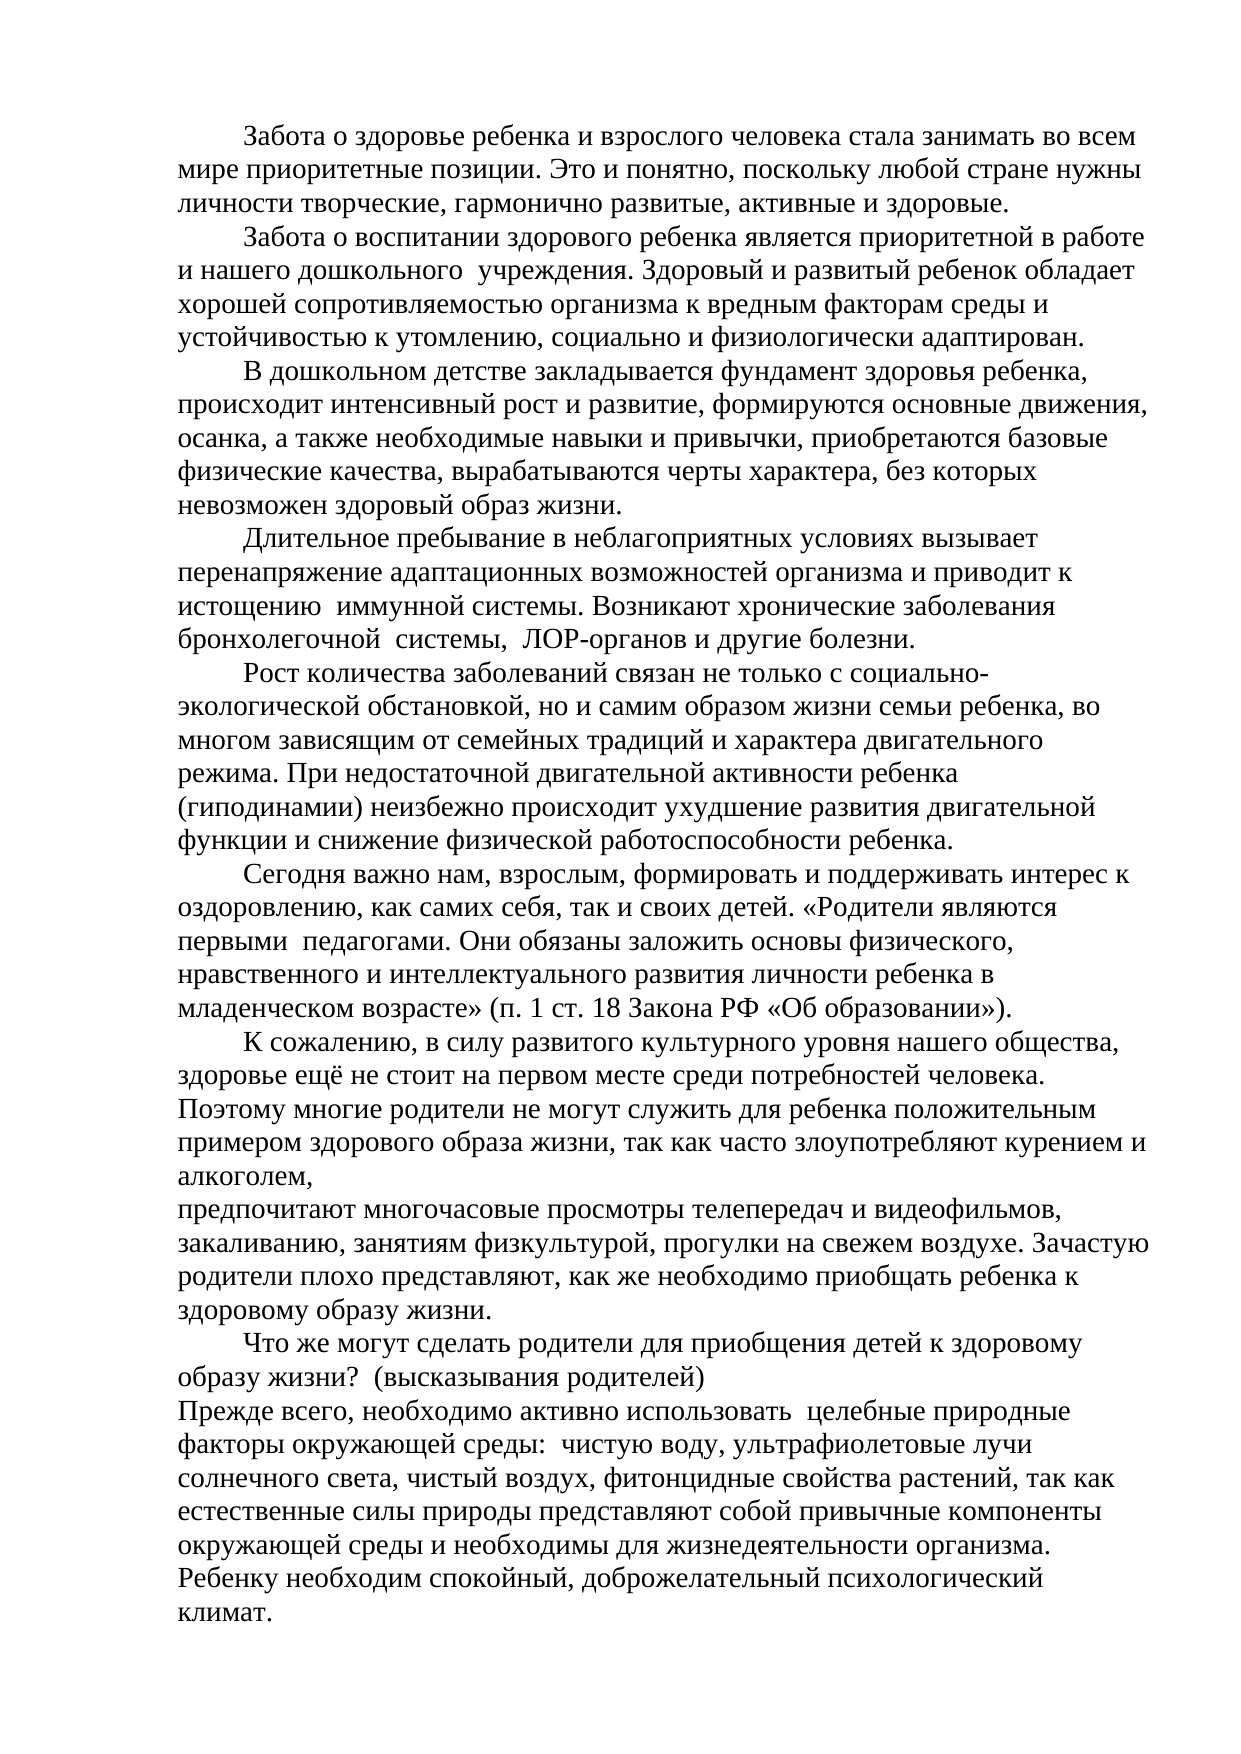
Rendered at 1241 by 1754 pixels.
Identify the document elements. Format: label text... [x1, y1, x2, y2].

text Сегодня важно нам, взрослым, формировать и поддерживать интерес к оздоровлению, как самих себя, так и своих детей. «Родители являются первыми педагогами. Они обязаны заложить основы физического, нравственного и интеллектуального развития личности ребенка в младенческом возрасте» (п. 1 ст. 18 Закона РФ «Об образовании»). [177, 856, 1152, 1024]
text Прежде всего, необходимо активно использовать целебные природные [177, 1393, 1152, 1426]
text Длительное пребывание в неблагоприятных условиях вызывает перенапряжение адаптационных возможностей организма и приводит к истощению иммунной системы. Возникают хронические заболевания бронхолегочной системы, ЛОР-органов и другие болезни. [177, 521, 1152, 655]
text Рост количества заболеваний связан не только с социально-экологической обстановкой, но и самим образом жизни семьи ребенка, во многом зависящим от семейных традиций и характера двигательного режима. При недостаточной двигательной активности ребенка (гиподинамии) неизбежно происходит ухудшение развития двигательной функции и снижение физической работоспособности ребенка. [177, 655, 1152, 856]
text К сожалению, в силу развитого культурного уровня нашего общества, здоровье ещё не стоит на первом месте среди потребностей человека. Поэтому многие родители не могут служить для ребенка положительным примером здорового образа жизни, так как часто злоупотребляют курением и алкоголем, [177, 1024, 1152, 1191]
text Забота о здоровье ребенка и взрослого человека стала занимать во всем мире приоритетные позиции. Это и понятно, поскольку любой стране нужны личности творческие, гармонично развитые, активные и здоровые. [177, 118, 1152, 219]
text В дошкольном детстве закладывается фундамент здоровья ребенка, происходит интенсивный рост и развитие, формируются основные движения, осанка, а также необходимые навыки и привычки, приобретаются базовые физические качества, вырабатываются черты характера, без которых невозможен здоровый образ жизни. [177, 353, 1152, 521]
text Ребенку необходим спокойный, доброжелательный психологический [177, 1560, 1152, 1594]
text климат. [177, 1594, 1152, 1627]
text предпочитают многочасовые просмотры телепередач и видеофильмов, закаливанию, занятиям физкультурой, прогулки на свежем воздухе. Зачастую родители плохо представляют, как же необходимо приобщать ребенка к здоровому образу жизни. [177, 1191, 1152, 1326]
text Что же могут сделать родители для приобщения детей к здоровому образу жизни? (высказывания родителей) [177, 1326, 1152, 1393]
text факторы окружающей среды: чистую воду, ультрафиолетовые лучи солнечного света, чистый воздух, фитонцидные свойства растений, так как естественные силы природы представляют собой привычные компоненты окружающей среды и необходимы для жизнедеятельности организма. [177, 1426, 1152, 1560]
text Забота о воспитании здорового ребенка является приоритетной в работе и нашего дошкольного учреждения. Здоровый и развитый ребенок обладает хорошей сопротивляемостью организма к вредным факторам среды и устойчивостью к утомлению, социально и физиологически адаптирован. [177, 219, 1152, 353]
